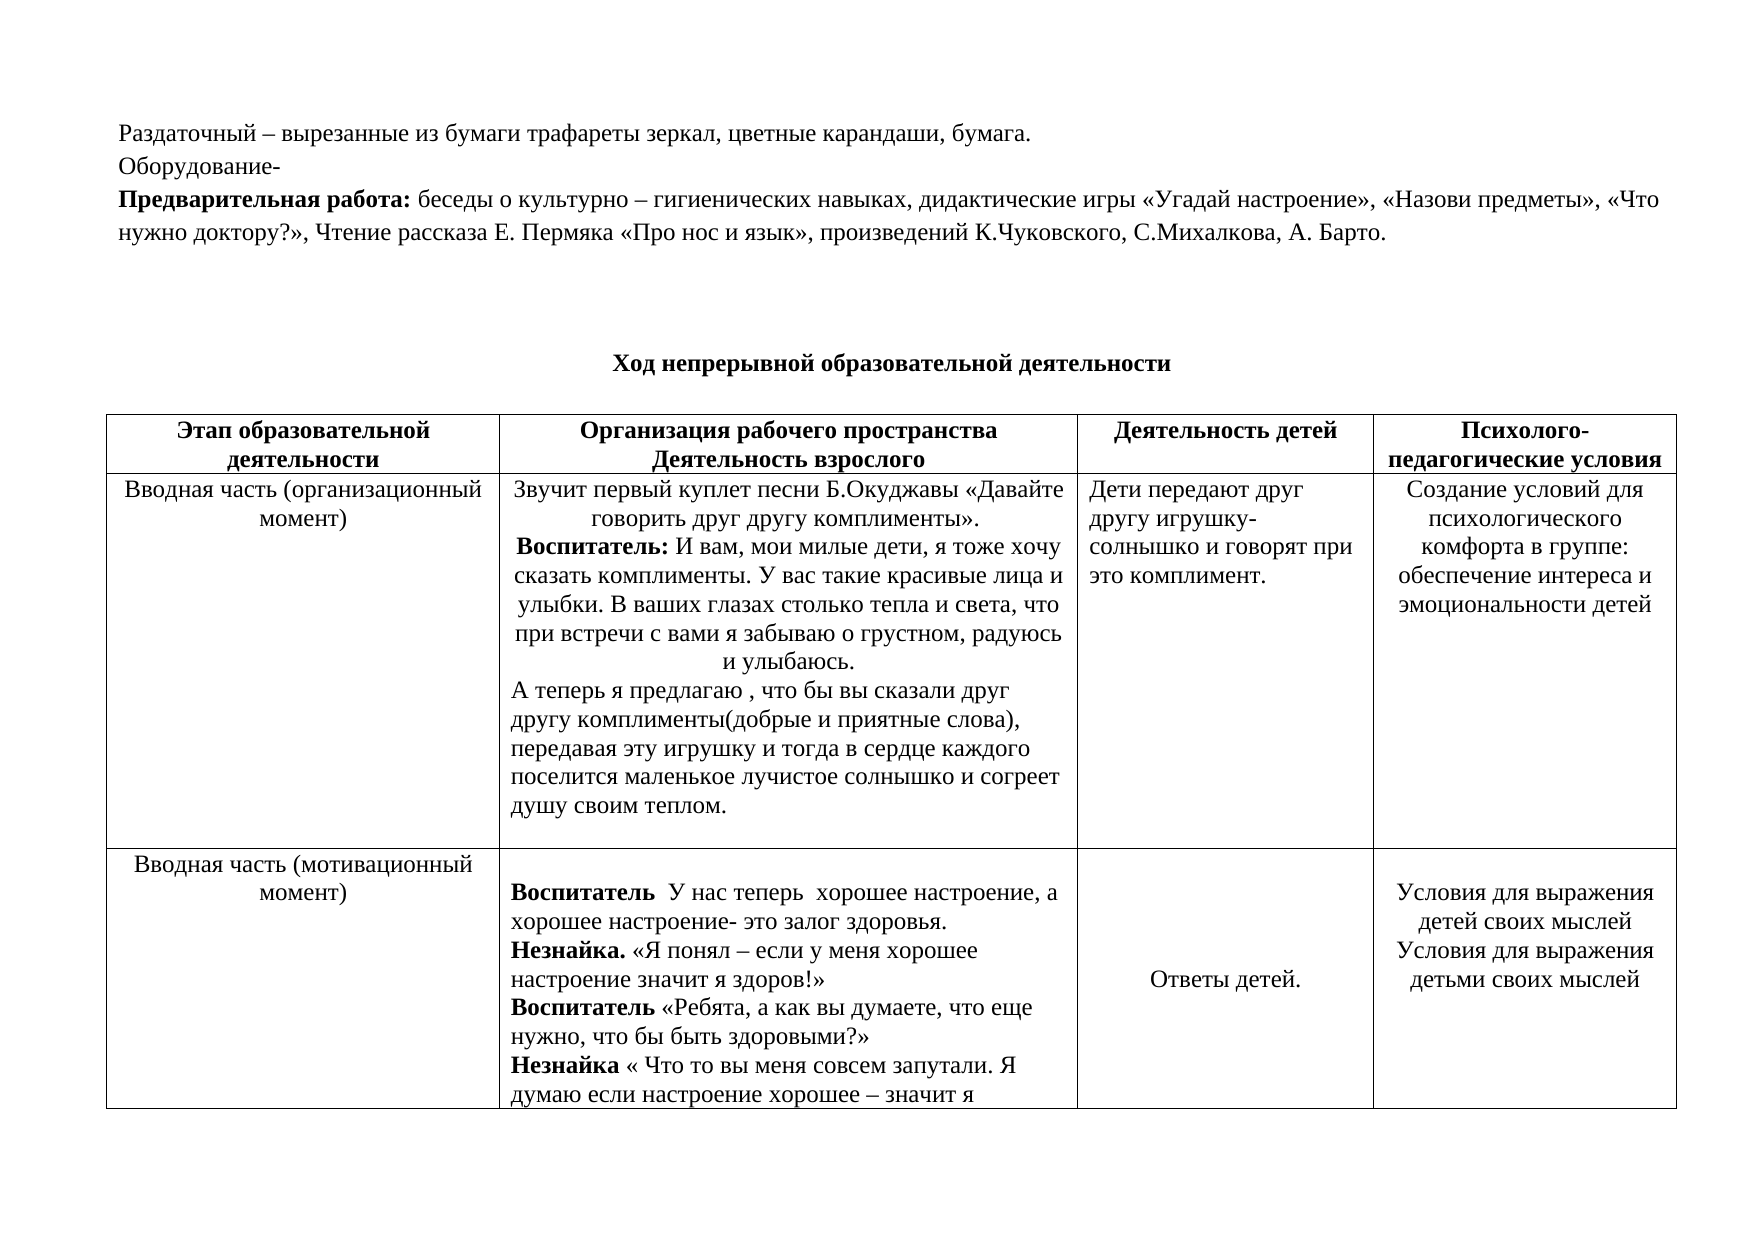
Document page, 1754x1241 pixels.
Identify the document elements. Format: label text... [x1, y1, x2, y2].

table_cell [1374, 849, 1676, 1107]
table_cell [500, 849, 1077, 1107]
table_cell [107, 849, 499, 1107]
table_cell Звучит первый куплет песни Б.Окуджавы «Давайте говорить друг другу комплименты». Воспитатель: И вам, мои милые дети, я тоже хочу сказать комплименты. У вас такие красивые лица и улыбки. В ваших глазах столько тепла и света, что при встречи с вами я забываю о грустном, радуюсь и улыбаюсь. А теперь я предлагаю , что бы вы сказали друг другу комплименты(добрые и приятные слова), передавая эту игрушку и тогда в сердце каждого поселится маленькое лучистое солнышко и согреет душу своим теплом. [500, 474, 1077, 848]
text Предварительная работа: беседы о культурно – гигиенических навыках, дидактические игры «Угадай настроение», «Назови предметы», «Что нужно доктору?», Чтение рассказа Е. Пермяка «Про нос и язык», произведений К.Чуковского, С.Михалкова, А. Барто. [118, 184, 1665, 278]
table_header Этап образовательной деятельности [107, 415, 499, 473]
table_header Организация рабочего пространства Деятельность взрослого [500, 415, 1077, 473]
text Ход непрерывной образовательной деятельности [118, 348, 1665, 377]
text Раздаточный – вырезанные из бумаги трафареты зеркал, цветные карандаши, бумага. [118, 118, 1665, 147]
table_header Деятельность детей [1078, 415, 1373, 473]
table_cell Создание условий для психологического комфорта в группе: обеспечение интереса и эмоциональности детей [1374, 474, 1676, 848]
table_cell Вводная часть (организационный момент) [107, 474, 499, 848]
table_header Психолого-педагогические условия [1374, 415, 1676, 473]
table_cell Дети передают друг другу игрушку- солнышко и говорят при это комплимент. [1078, 474, 1373, 848]
text Оборудование- [118, 151, 1665, 180]
table_cell Ответы детей. [1078, 849, 1373, 1107]
